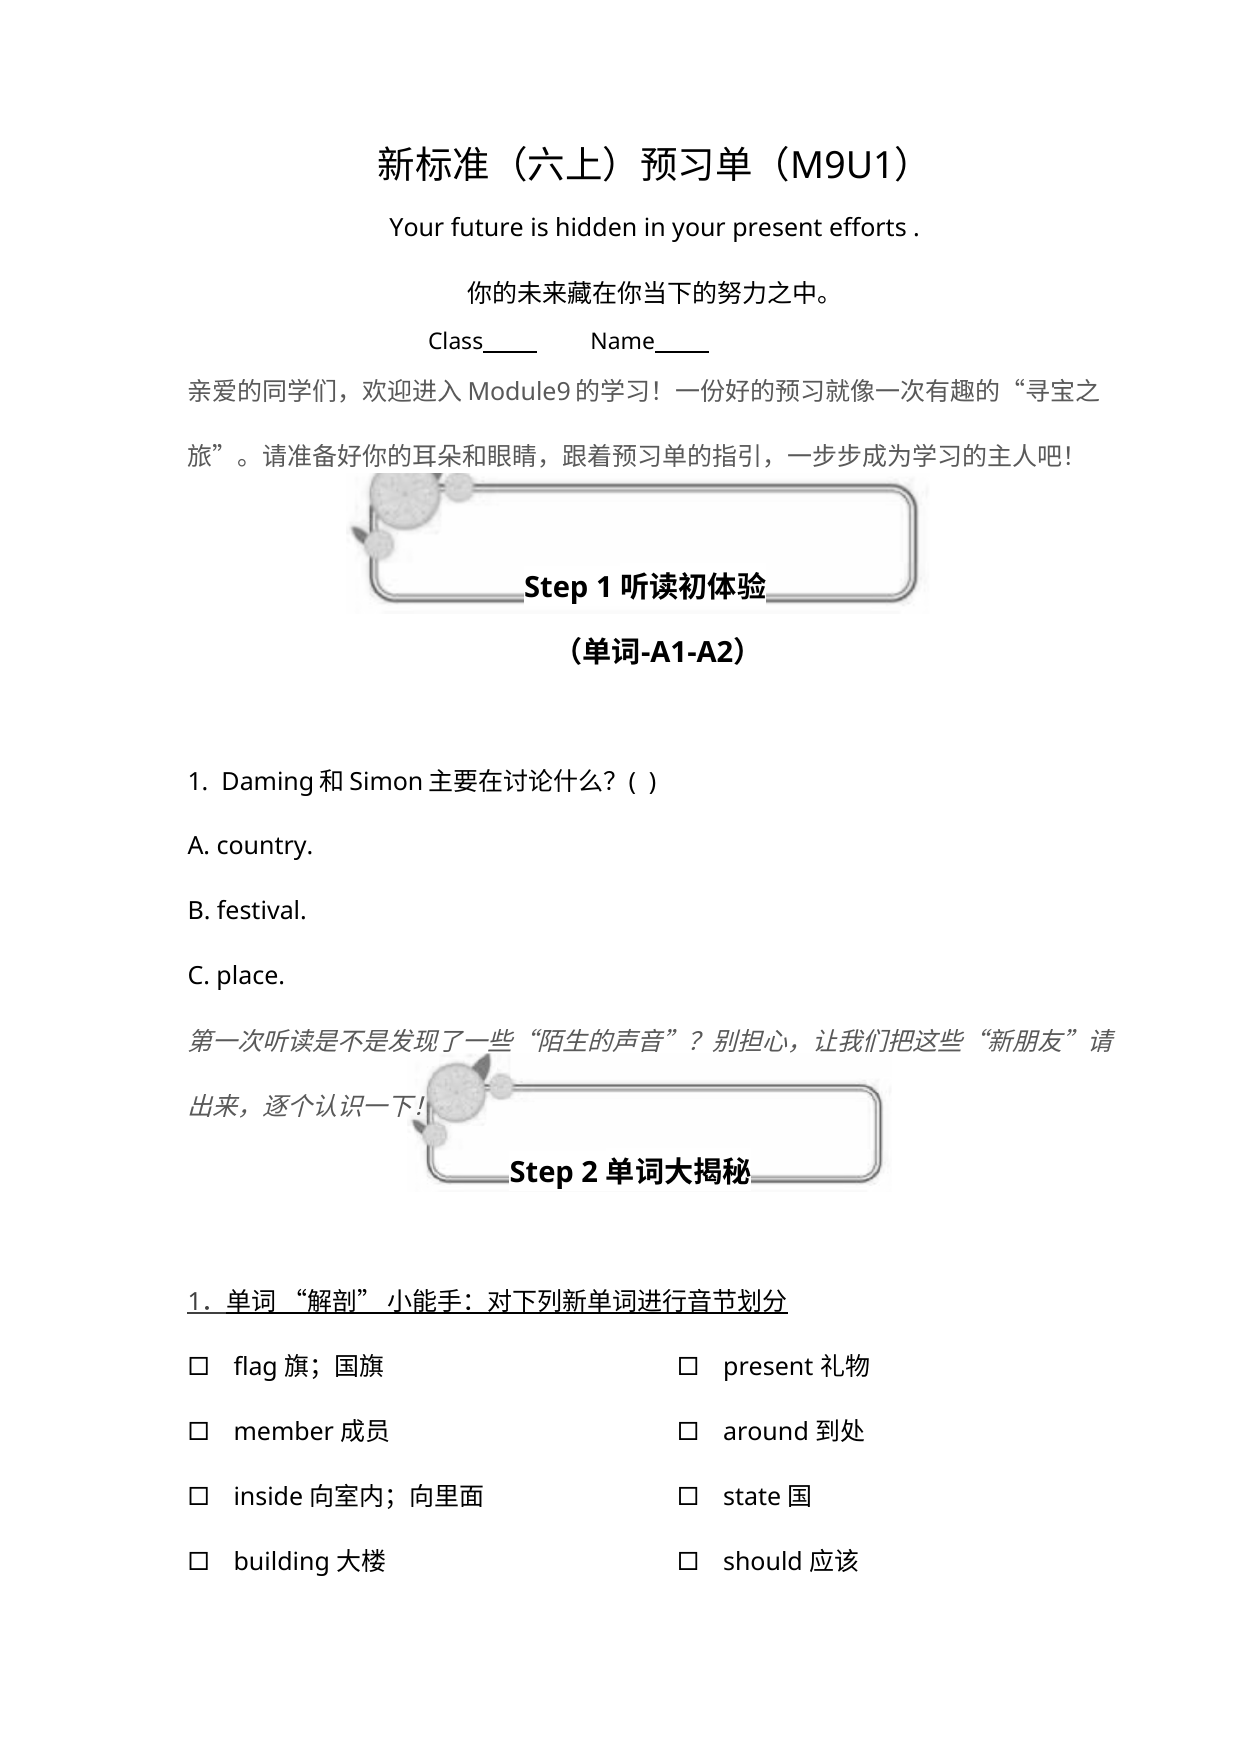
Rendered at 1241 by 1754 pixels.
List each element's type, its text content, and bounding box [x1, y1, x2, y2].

list flag 旗；国旗 [187, 1332, 632, 1397]
text Step 1 听读初体验 [187, 552, 1122, 617]
text Step 2 单词大揭秘 [187, 1137, 1122, 1202]
list should 应该 [677, 1527, 1122, 1592]
list member 成员 [187, 1397, 632, 1462]
text 你的未来藏在你当下的努力之中。 [187, 259, 1122, 324]
text 第一次听读是不是发现了一些“陌生的声音”？别担心，让我们把这些“新朋友”请出来，逐个认识一下！ [187, 1007, 1122, 1137]
list inside 向室内；向里面 [187, 1462, 632, 1527]
text B. festival. [187, 877, 1122, 942]
text 1．单词 “解剖” 小能手：对下列新单词进行音节划分 [187, 1267, 1122, 1332]
text 1. Daming和Simon主要在讨论什么？( ) [187, 747, 1122, 812]
text （单词-A1-A2） [187, 617, 1122, 682]
picture [346, 487, 930, 552]
list building 大楼 [187, 1527, 632, 1592]
text Your future is hidden in your present efforts . [187, 194, 1122, 259]
list around 到处 [677, 1397, 1122, 1462]
text A. country. [187, 812, 1122, 877]
text 亲爱的同学们，欢迎进入Module9的学习！一份好的预习就像一次有趣的“寻宝之旅”。请准备好你的耳朵和眼睛，跟着预习单的指引，一步步成为学习的主人吧！ [187, 357, 1122, 487]
text C. place. [187, 942, 1122, 1007]
list state 国 [677, 1462, 1122, 1527]
list present 礼物 [677, 1332, 1122, 1397]
text Class Name [187, 324, 1122, 357]
text 新标准（六上）预习单（M9U1） [187, 129, 1122, 194]
